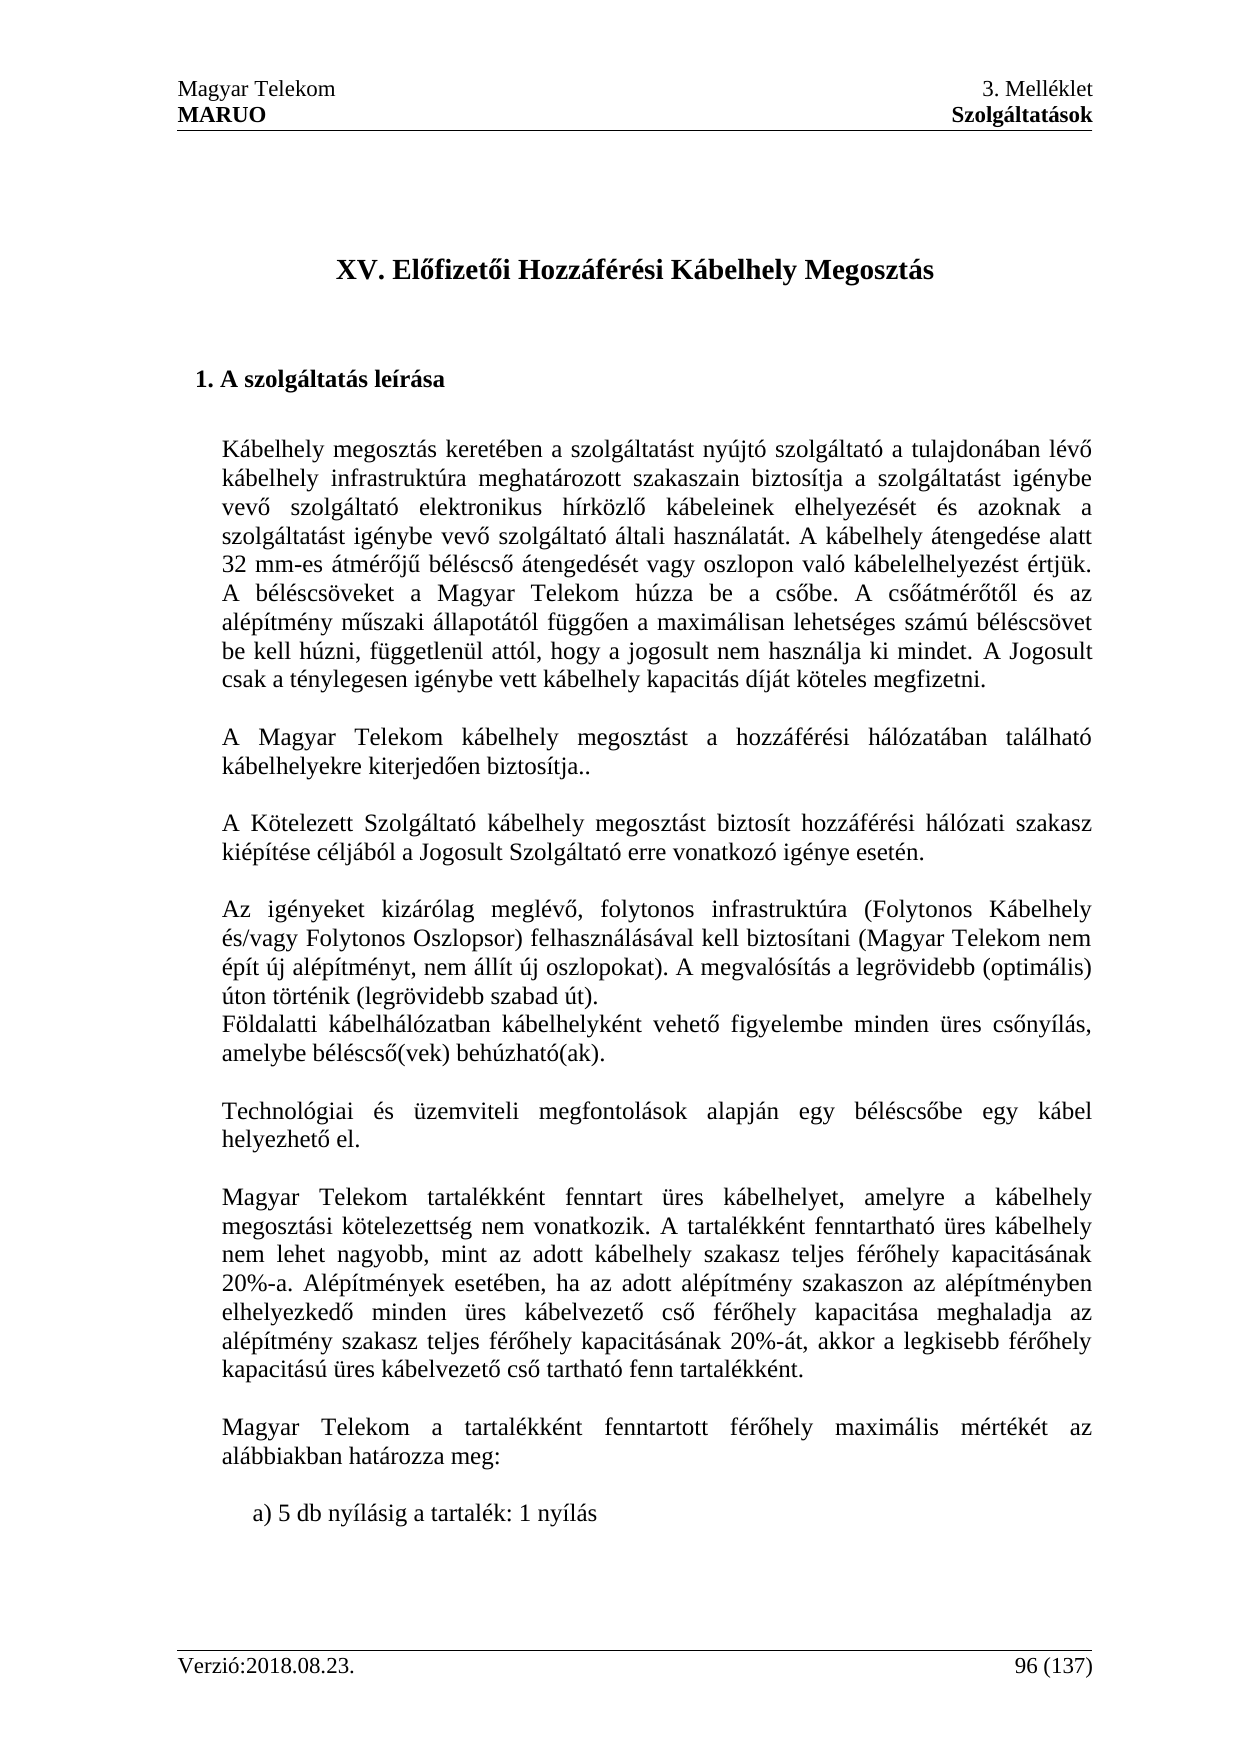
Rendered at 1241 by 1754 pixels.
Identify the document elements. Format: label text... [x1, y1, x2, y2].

subtitle 1. A szolgáltatás leírása [195, 364, 1092, 393]
text A Kötelezett Szolgáltató kábelhely megosztást biztosít hozzáférési hálózati szakasz kiépítése céljából a Jogosult Szolgáltató erre vonatkozó igénye esetén. [204, 779, 1092, 866]
subtitle XV. Előfizetői Hozzáférési Kábelhely Megosztás [177, 252, 1092, 286]
text A Magyar Telekom kábelhely megosztást a hozzáférési hálózatában található kábelhelyekre kiterjedően biztosítja.. [204, 693, 1092, 779]
text Kábelhely megosztás keretében a szolgáltatást nyújtó szolgáltató a tulajdonában lévő kábelhely infrastruktúra meghatározott szakaszain biztosítja a szolgáltatást igénybe vevő szolgáltató elektronikus hírközlő kábeleinek elhelyezését és azoknak a szolgáltatást igénybe vevő szolgáltató általi használatát. A kábelhely átengedése alatt 32 mm-es átmérőjű béléscső átengedését vagy oszlopon való kábelelhelyezést értjük. A béléscsöveket a Magyar Telekom húzza be a csőbe. A csőátmérőtől és az alépítmény műszaki állapotától függően a maximálisan lehetséges számú béléscsövet be kell húzni, függetlenül attól, hogy a jogosult nem használja ki mindet. A Jogosult csak a ténylegesen igénybe vett kábelhely kapacitás díját köteles megfizetni. [204, 406, 1092, 693]
text a) 5 db nyílásig a tartalék: 1 nyílás [252, 1498, 1092, 1527]
text Földalatti kábelhálózatban kábelhelyként vehető figyelembe minden üres csőnyílás, amelybe béléscső(vek) behúzható(ak). [222, 1009, 1092, 1067]
text Magyar Telekom tartalékként fenntart üres kábelhelyet, amelyre a kábelhely megosztási kötelezettség nem vonatkozik. A tartalékként fenntartható üres kábelhely nem lehet nagyobb, mint az adott kábelhely szakasz teljes férőhely kapacitásának 20%-a. Alépítmények esetében, ha az adott alépítmény szakaszon az alépítményben elhelyezkedő minden üres kábelvezető cső férőhely kapacitása meghaladja az alépítmény szakasz teljes férőhely kapacitásának 20%-át, akkor a legkisebb férőhely kapacitású üres kábelvezető cső tartható fenn tartalékként. [222, 1182, 1092, 1383]
text Technológiai és üzemviteli megfontolások alapján egy béléscsőbe egy kábel helyezhető el. [222, 1096, 1092, 1153]
text Az igényeket kizárólag meglévő, folytonos infrastruktúra (Folytonos Kábelhely és/vagy Folytonos Oszlopsor) felhasználásával kell biztosítani (Magyar Telekom nem épít új alépítményt, nem állít új oszlopokat). A megvalósítás a legrövidebb (optimális) úton történik (legrövidebb szabad út). [204, 866, 1092, 1009]
text Magyar Telekom a tartalékként fenntartott férőhely maximális mértékét az alábbiakban határozza meg: [222, 1412, 1092, 1469]
